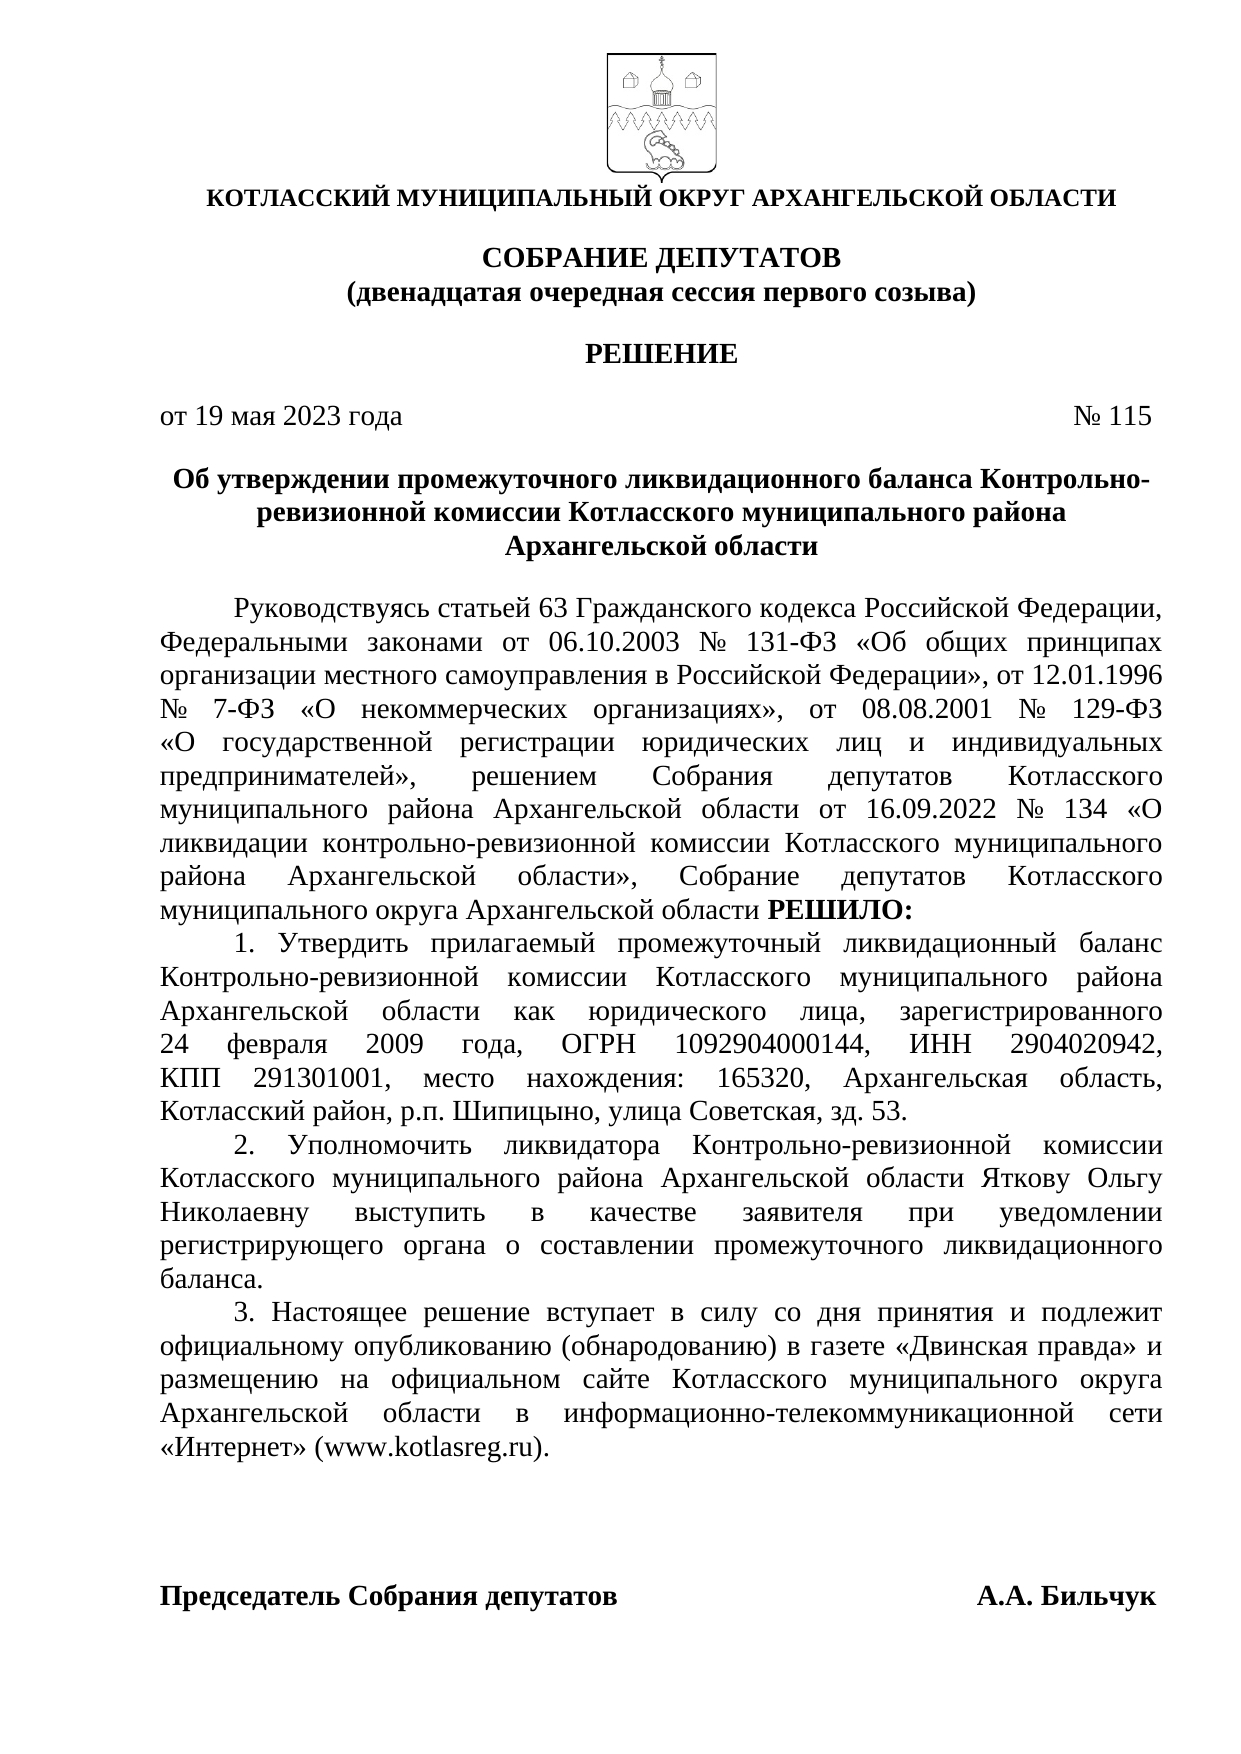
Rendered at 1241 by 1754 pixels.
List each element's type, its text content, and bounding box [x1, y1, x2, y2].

text (двенадцатая очередная сессия первого созыва) [159, 274, 1163, 307]
text 3. Настоящее решение вступает в силу со дня принятия и подлежит официальному опубликованию (обнародованию) в газете «Двинская правда» и размещению на официальном сайте Котласского муниципального округа Архангельской области в информационно-телекоммуникационной сети «Интернет» (www.kotlasreg.ru). [159, 1294, 1163, 1462]
text 1. Утвердить прилагаемый промежуточный ликвидационный баланс Контрольно-ревизионной комиссии Котласского муниципального района Архангельской области как юридического лица, зарегистрированного 24 февраля 2009 года, ОГРН 1092904000144, ИНН 2904020942, КПП 291301001, место нахождения: 165320, Архангельская область, Котласский район, р.п. Шипицыно, улица Советская, зд. 53. [159, 926, 1163, 1127]
text Об утверждении промежуточного ликвидационного баланса Контрольно-ревизионной комиссии Котласского муниципального района Архангельской области [159, 461, 1163, 561]
text от 19 мая 2023 года № 115 [159, 398, 1163, 432]
text КОТЛАССКИЙ МУНИЦИПАЛЬНЫЙ ОКРУГ АРХАНГЕЛЬСКОЙ ОБЛАСТИ [159, 183, 1163, 212]
text Председатель Собрания депутатов А.А. Бильчук [159, 1578, 1163, 1611]
text СОБРАНИЕ ДЕПУТАТОВ [159, 240, 1163, 274]
text Руководствуясь статьей 63 Гражданского кодекса Российской Федерации, Федеральными законами от 06.10.2003 № 131-ФЗ «Об общих принципах организации местного самоуправления в Российской Федерации», от 12.01.1996 № 7-ФЗ «О некоммерческих организациях», от 08.08.2001 № 129-ФЗ «О государственной регистрации юридических лиц и индивидуальных предпринимателей», решением Собрания депутатов Котласского муниципального района Архангельской области от 16.09.2022 № 134 «О ликвидации контрольно-ревизионной комиссии Котласского муниципального района Архангельской области», Собрание депутатов Котласского муниципального округа Архангельской области РЕШИЛО: [159, 590, 1163, 926]
text 2. Уполномочить ликвидатора Контрольно-ревизионной комиссии Котласского муниципального района Архангельской области Яткову Ольгу Николаевну выступить в качестве заявителя при уведомлении регистрирующего органа о составлении промежуточного ликвидационного баланса. [159, 1127, 1163, 1294]
picture [606, 53, 717, 183]
text РЕШЕНИЕ [159, 336, 1163, 370]
